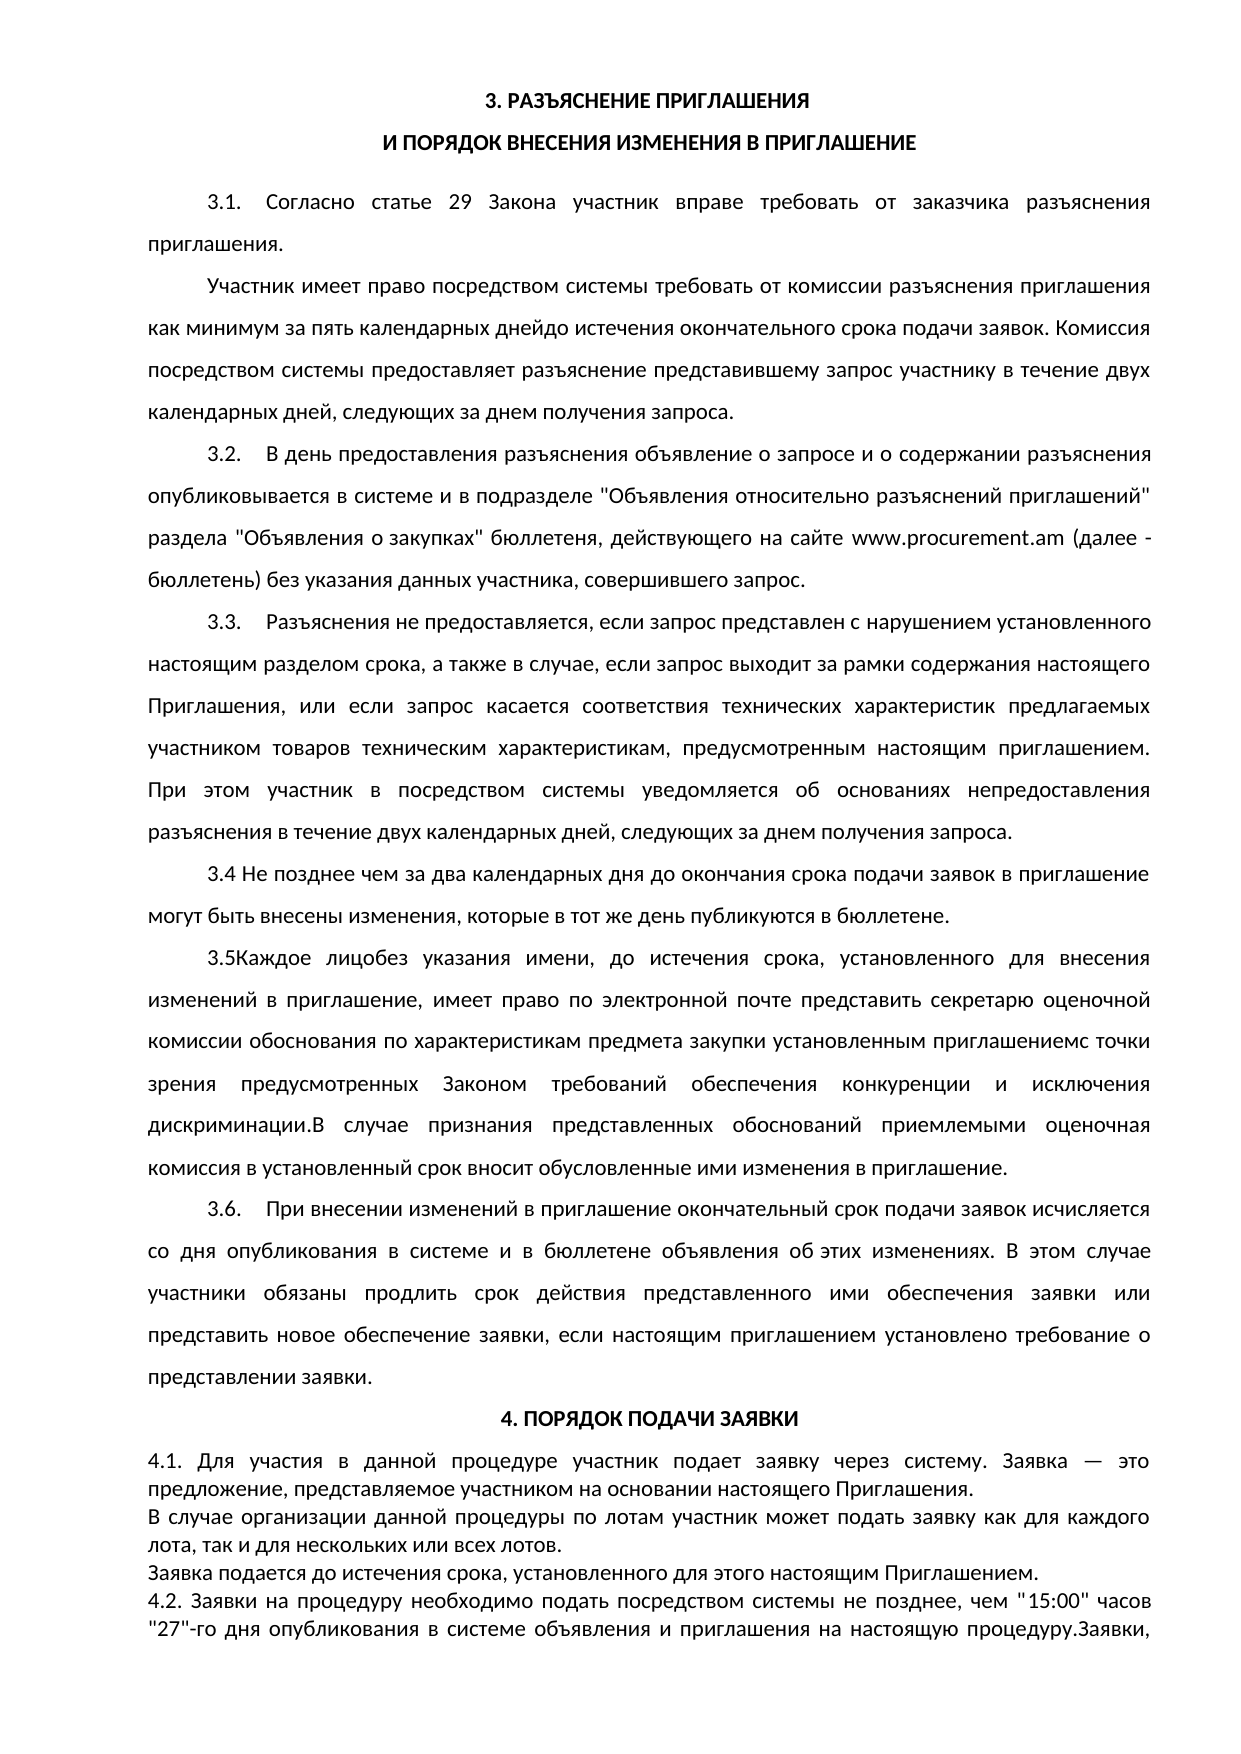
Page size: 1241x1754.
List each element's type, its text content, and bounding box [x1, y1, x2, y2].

text Участник имеет право посредством системы требовать от комиссии разъяснения приглашения как минимум за пять календарных днейдо истечения окончательного срока подачи заявок. Комиссия посредством системы предоставляет разъяснение представившему запрос участнику в течение двух календарных дней, следующих за днем получения запроса. [148, 271, 1152, 425]
text Заявка подается до истечения срока, установленного для этого настоящим Приглашением. [148, 1558, 1152, 1587]
text 3.5Каждое лицобез указания имени, до истечения срока, установленного для внесения изменений в приглашение, имеет право по электронной почте представить секретарю оценочной комиссии обоснования по характеристикам предмета закупки установленным приглашениемс точки зрения предусмотренных Законом требований обеспечения конкуренции и исключения дискриминации.В случае признания представленных обоснований приемлемыми оценочная комиссия в установленный срок вносит обусловленные ими изменения в приглашение. [148, 943, 1152, 1181]
text В случае организации данной процедуры по лотам участник может подать заявку как для каждого лота, так и для нескольких или всех лотов. [148, 1502, 1152, 1558]
text 3.6. При внесении изменений в приглашение окончательный срок подачи заявок исчисляется со дня опубликования в системе и в бюллетене объявления об этих изменениях. В этом случае участники обязаны продлить срок действия представленного ими обеспечения заявки или представить новое обеспечение заявки, если настоящим приглашением установлено требование о представлении заявки. [148, 1194, 1152, 1391]
text 4. ПОРЯДОК ПОДАЧИ ЗАЯВКИ [148, 1404, 1152, 1432]
text 3.4 Не позднее чем за два календарных дня до окончания срока подачи заявок в приглашение могут быть внесены изменения, которые в тот же день публикуются в бюллетене. [148, 859, 1152, 929]
text 3.3. Разъяснения не предоставляется, если запрос представлен с нарушением установленного настоящим разделом срока, а также в случае, если запрос выходит за рамки содержания настоящего Приглашения, или если запрос касается соответствия технических характеристик предлагаемых участником товаров техническим характеристикам, предусмотренным настоящим приглашением. При этом участник в посредством системы уведомляется об основаниях непредоставления разъяснения в течение двух календарных дней, следующих за днем получения запроса. [148, 607, 1152, 845]
text 3.1. Согласно статье 29 Закона участник вправе требовать от заказчика разъяснения приглашения. [148, 187, 1152, 257]
text 3.2. В день предоставления разъяснения объявление о запросе и о содержании разъяснения опубликовывается в системе и в подразделе "Объявления относительно разъяснений приглашений" раздела "Объявления о закупках" бюллетеня, действующего на сайте www.procurement.am (далее - бюллетень) без указания данных участника, совершившего запрос. [148, 439, 1152, 593]
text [148, 1587, 1152, 1643]
text 4.1. Для участия в данной процедуре участник подает заявку через систему. Заявка — это предложение, представляемое участником на основании настоящего Приглашения. [148, 1446, 1152, 1502]
text 3. РАЗЪЯСНЕНИЕ ПРИГЛАШЕНИЯ И ПОРЯДОК ВНЕСЕНИЯ ИЗМЕНЕНИЯ В ПРИГЛАШЕНИЕ [148, 86, 1152, 156]
